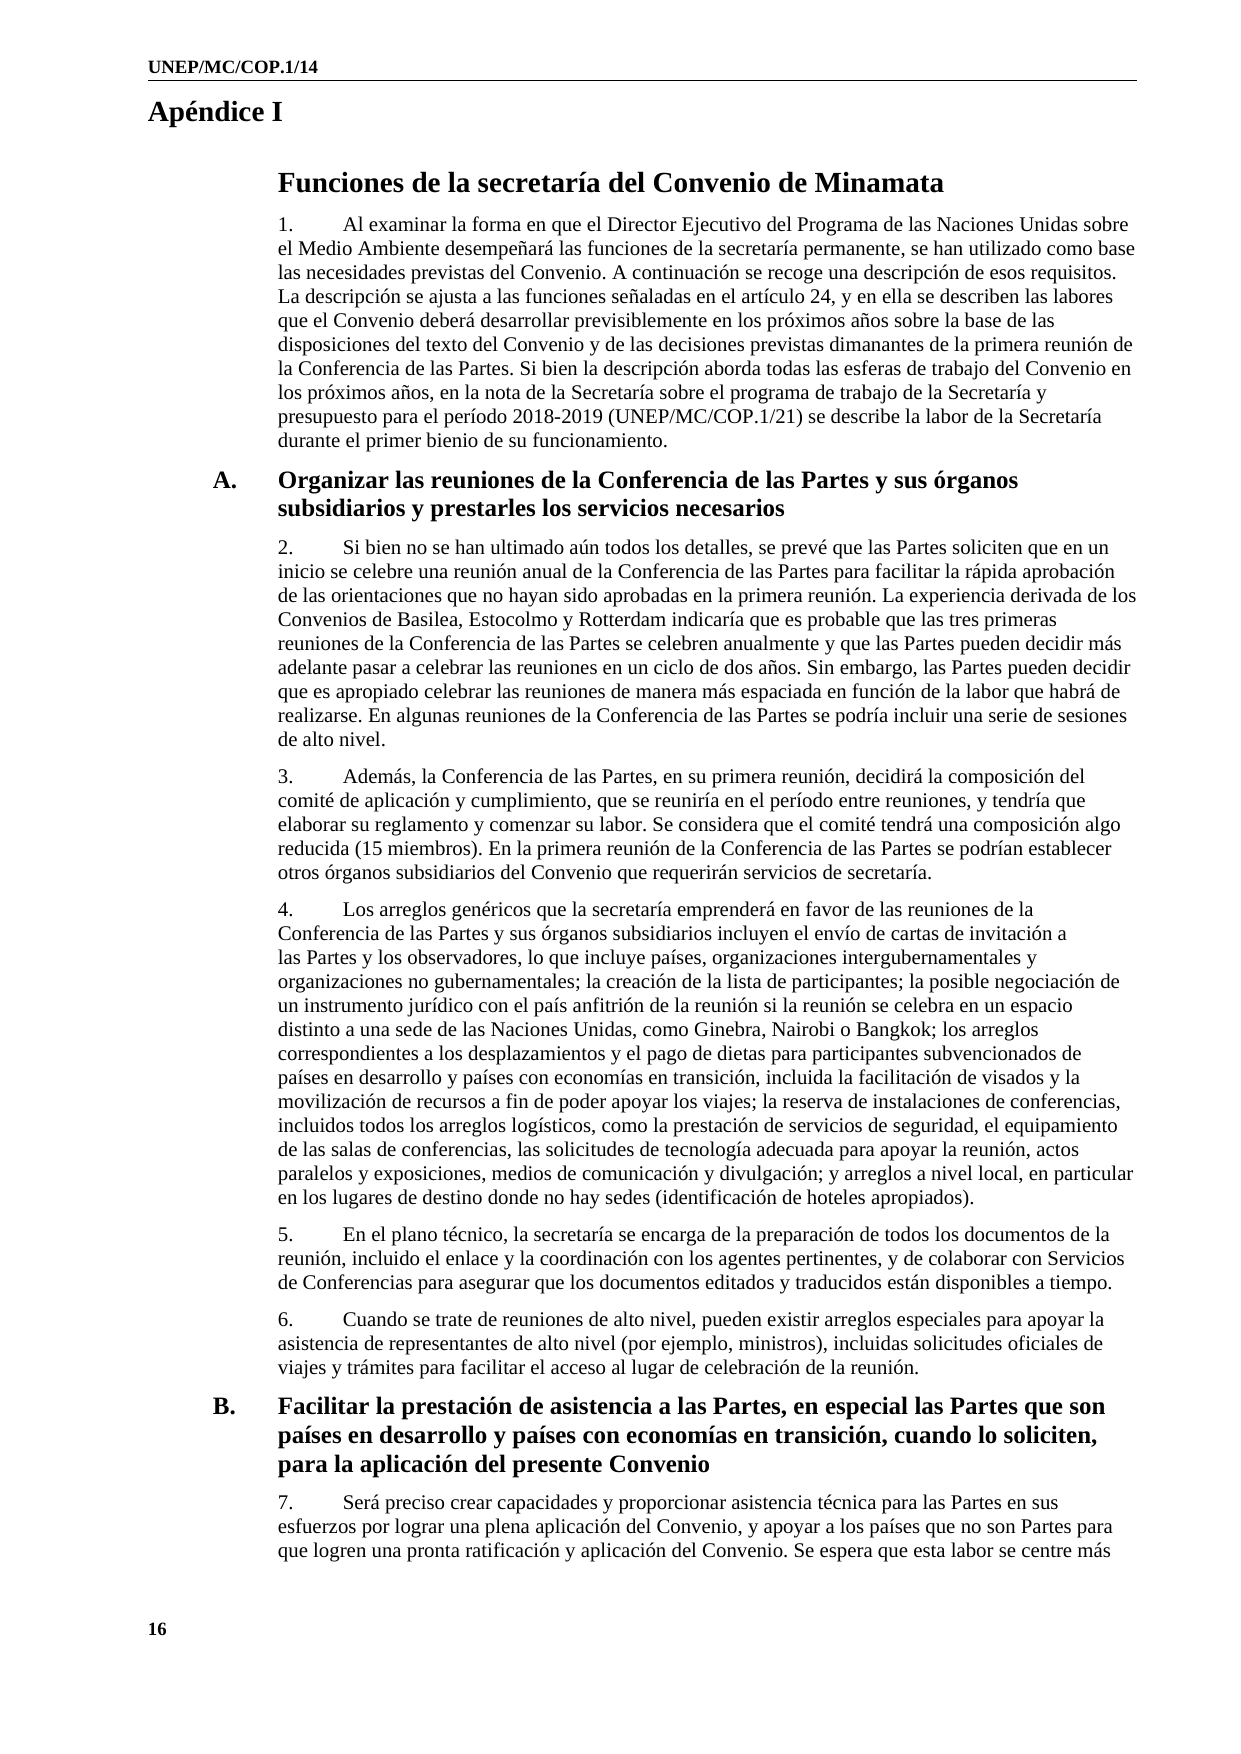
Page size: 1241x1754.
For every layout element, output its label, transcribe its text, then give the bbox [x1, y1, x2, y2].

list Además, la Conferencia de las Partes, en su primera reunión, decidirá la composición del comité de aplicación y cumplimiento, que se reuniría en el período entre reuniones, y tendría que elaborar su reglamento y comenzar su labor. Se considera que el comité tendrá una composición algo reducida (15 miembros). En la primera reunión de la Conferencia de las Partes se podrían establecer otros órganos subsidiarios del Convenio que requerirán servicios de secretaría. [278, 764, 1137, 884]
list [278, 1490, 1137, 1562]
title Funciones de la secretaría del Convenio de Minamata [278, 166, 1137, 199]
list Organizar las reuniones de la Conferencia de las Partes y sus órganos subsidiarios y prestarles los servicios necesarios [213, 465, 1107, 522]
list Al examinar la forma en que el Director Ejecutivo del Programa de las Naciones Unidas sobre el Medio Ambiente desempeñará las funciones de la secretaría permanente, se han utilizado como base las necesidades previstas del Convenio. A continuación se recoge una descripción de esos requisitos. La descripción se ajusta a las funciones señaladas en el artículo 24, y en ella se describen las labores que el Convenio deberá desarrollar previsiblemente en los próximos años sobre la base de las disposiciones del texto del Convenio y de las decisiones previstas dimanantes de la primera reunión de la Conferencia de las Partes. Si bien la descripción aborda todas las esferas de trabajo del Convenio en los próximos años, en la nota de la Secretaría sobre el programa de trabajo de la Secretaría y presupuesto para el período 2018-2019 (UNEP/MC/COP.1/21) se describe la labor de la Secretaría durante el primer bienio de su funcionamiento. [278, 212, 1137, 452]
list Si bien no se han ultimado aún todos los detalles, se prevé que las Partes soliciten que en un inicio se celebre una reunión anual de la Conferencia de las Partes para facilitar la rápida aprobación de las orientaciones que no hayan sido aprobadas en la primera reunión. La experiencia derivada de los Convenios de Basilea, Estocolmo y Rotterdam indicaría que es probable que las tres primeras reuniones de la Conferencia de las Partes se celebren anualmente y que las Partes pueden decidir más adelante pasar a celebrar las reuniones en un ciclo de dos años. Sin embargo, las Partes pueden decidir que es apropiado celebrar las reuniones de manera más espaciada en función de la labor que habrá de realizarse. En algunas reuniones de la Conferencia de las Partes se podría incluir una serie de sesiones de alto nivel. [278, 535, 1137, 751]
list Facilitar la prestación de asistencia a las Partes, en especial las Partes que son países en desarrollo y países con economías en transición, cuando lo soliciten, para la aplicación del presente Convenio [213, 1391, 1107, 1477]
text Apéndice I [148, 94, 1137, 128]
list Los arreglos genéricos que la secretaría emprenderá en favor de las reuniones de la Conferencia de las Partes y sus órganos subsidiarios incluyen el envío de cartas de invitación a las Partes y los observadores, lo que incluye países, organizaciones intergubernamentales y organizaciones no gubernamentales; la creación de la lista de participantes; la posible negociación de un instrumento jurídico con el país anfitrión de la reunión si la reunión se celebra en un espacio distinto a una sede de las Naciones Unidas, como Ginebra, Nairobi o Bangkok; los arreglos correspondientes a los desplazamientos y el pago de dietas para participantes subvencionados de países en desarrollo y países con economías en transición, incluida la facilitación de visados y la movilización de recursos a fin de poder apoyar los viajes; la reserva de instalaciones de conferencias, incluidos todos los arreglos logísticos, como la prestación de servicios de seguridad, el equipamiento de las salas de conferencias, las solicitudes de tecnología adecuada para apoyar la reunión, actos paralelos y exposiciones, medios de comunicación y divulgación; y arreglos a nivel local, en particular en los lugares de destino donde no hay sedes (identificación de hoteles apropiados). [278, 897, 1137, 1209]
list Cuando se trate de reuniones de alto nivel, pueden existir arreglos especiales para apoyar la asistencia de representantes de alto nivel (por ejemplo, ministros), incluidas solicitudes oficiales de viajes y trámites para facilitar el acceso al lugar de celebración de la reunión. [278, 1307, 1137, 1379]
list En el plano técnico, la secretaría se encarga de la preparación de todos los documentos de la reunión, incluido el enlace y la coordinación con los agentes pertinentes, y de colaborar con Servicios de Conferencias para asegurar que los documentos editados y traducidos están disponibles a tiempo. [278, 1222, 1137, 1294]
